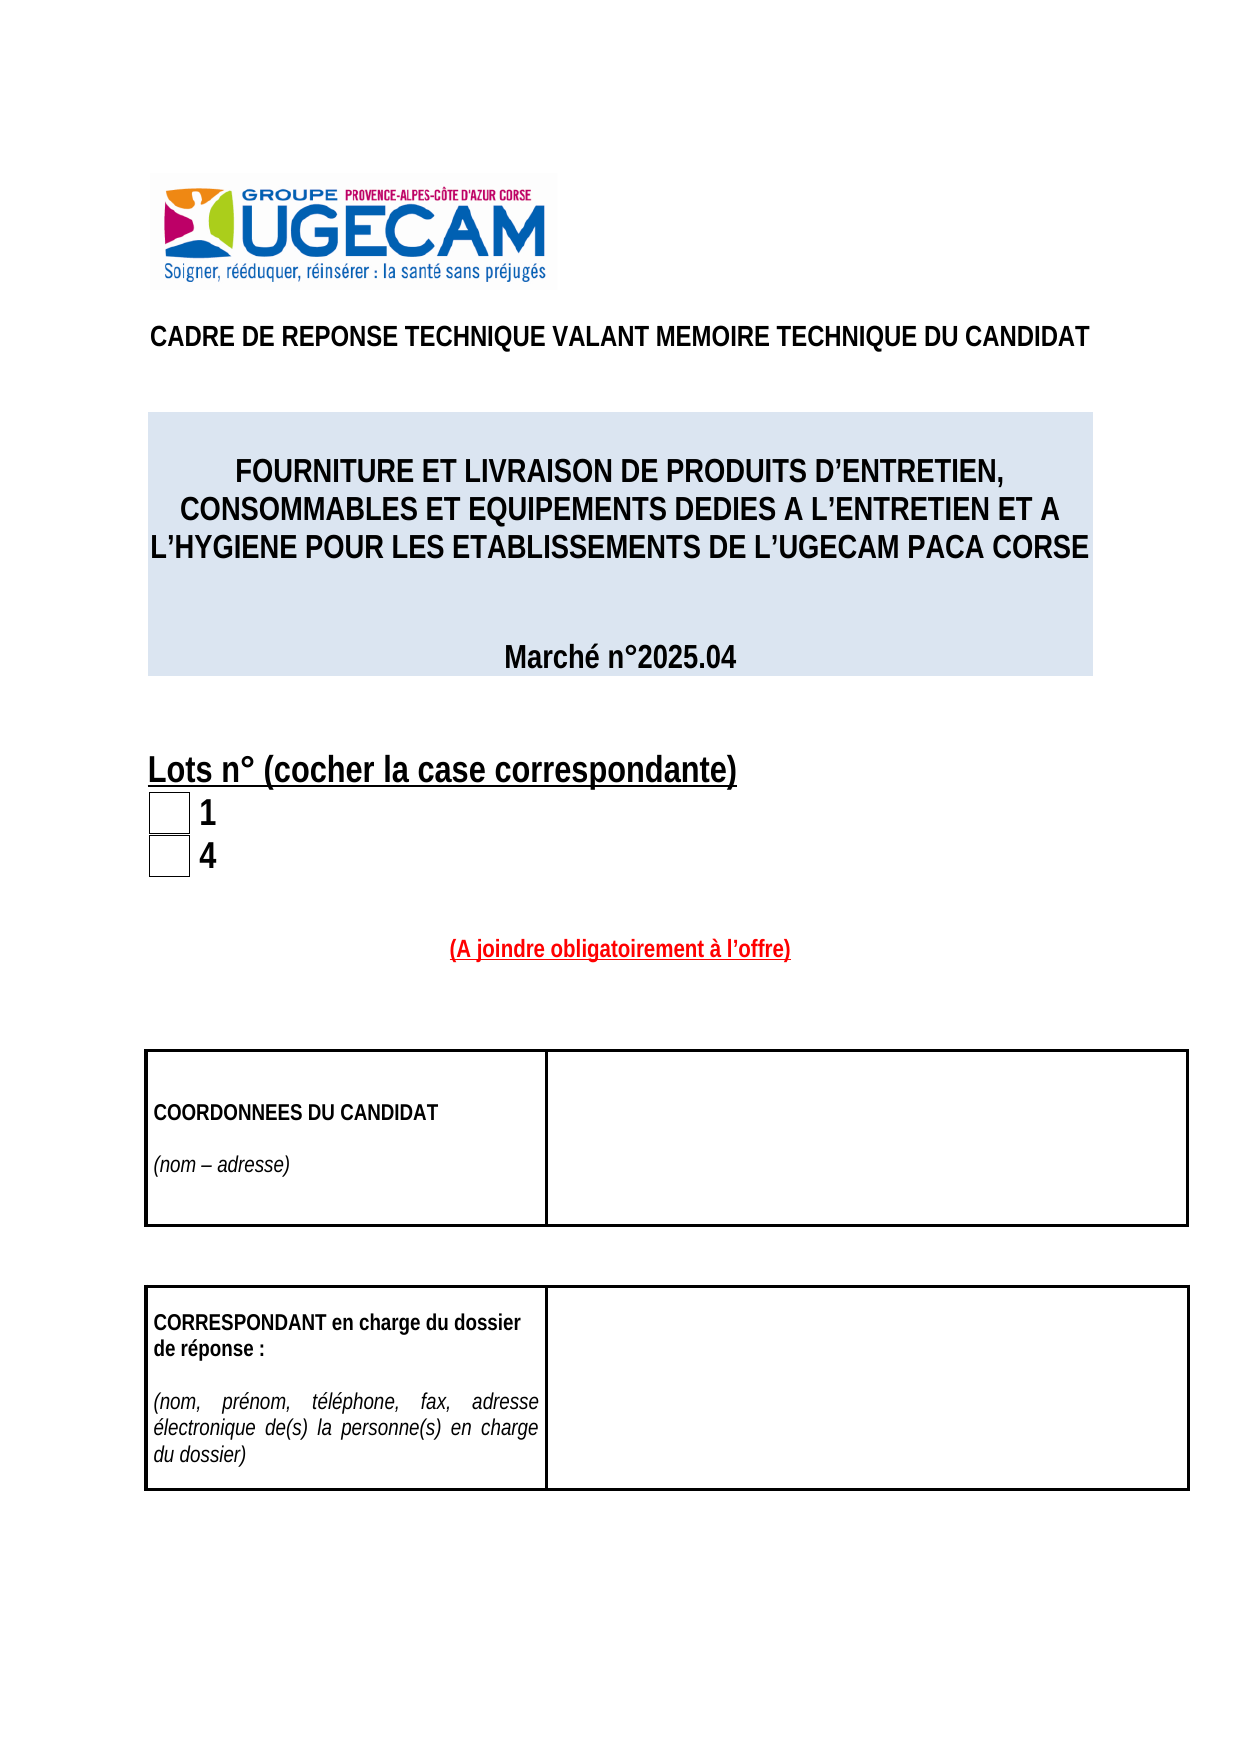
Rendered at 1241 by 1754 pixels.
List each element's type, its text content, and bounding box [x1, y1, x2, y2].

text FOURNITURE ET LIVRAISON DE PRODUITS D’ENTRETIEN, CONSOMMABLES ET EQUIPEMENTS DEDIES A L’ENTRETIEN ET A L’HYGIENE POUR LES ETABLISSEMENTS DE L’UGECAM PACA CORSE [148, 451, 1093, 566]
text Lots n° (cocher la case correspondante) [148, 748, 1093, 791]
text 1 [148, 791, 1093, 834]
table_header CORRESPONDANT en charge du dossier de réponse : (nom, prénom, téléphone, fax, adresse électronique de(s) la personne(s) en charge du dossier) [148, 1288, 545, 1488]
text 4 [148, 834, 1093, 877]
text Marché n°2025.04 [148, 638, 1093, 676]
picture [148, 173, 558, 289]
table_header [548, 1052, 1186, 1224]
text CADRE DE REPONSE TECHNIQUE VALANT MEMOIRE TECHNIQUE DU CANDIDAT [148, 319, 1093, 353]
table_header COORDONNEES DU CANDIDAT (nom – adresse) [148, 1052, 545, 1224]
table_header [548, 1288, 1187, 1488]
text (A joindre obligatoirement à l’offre) [148, 934, 1093, 963]
